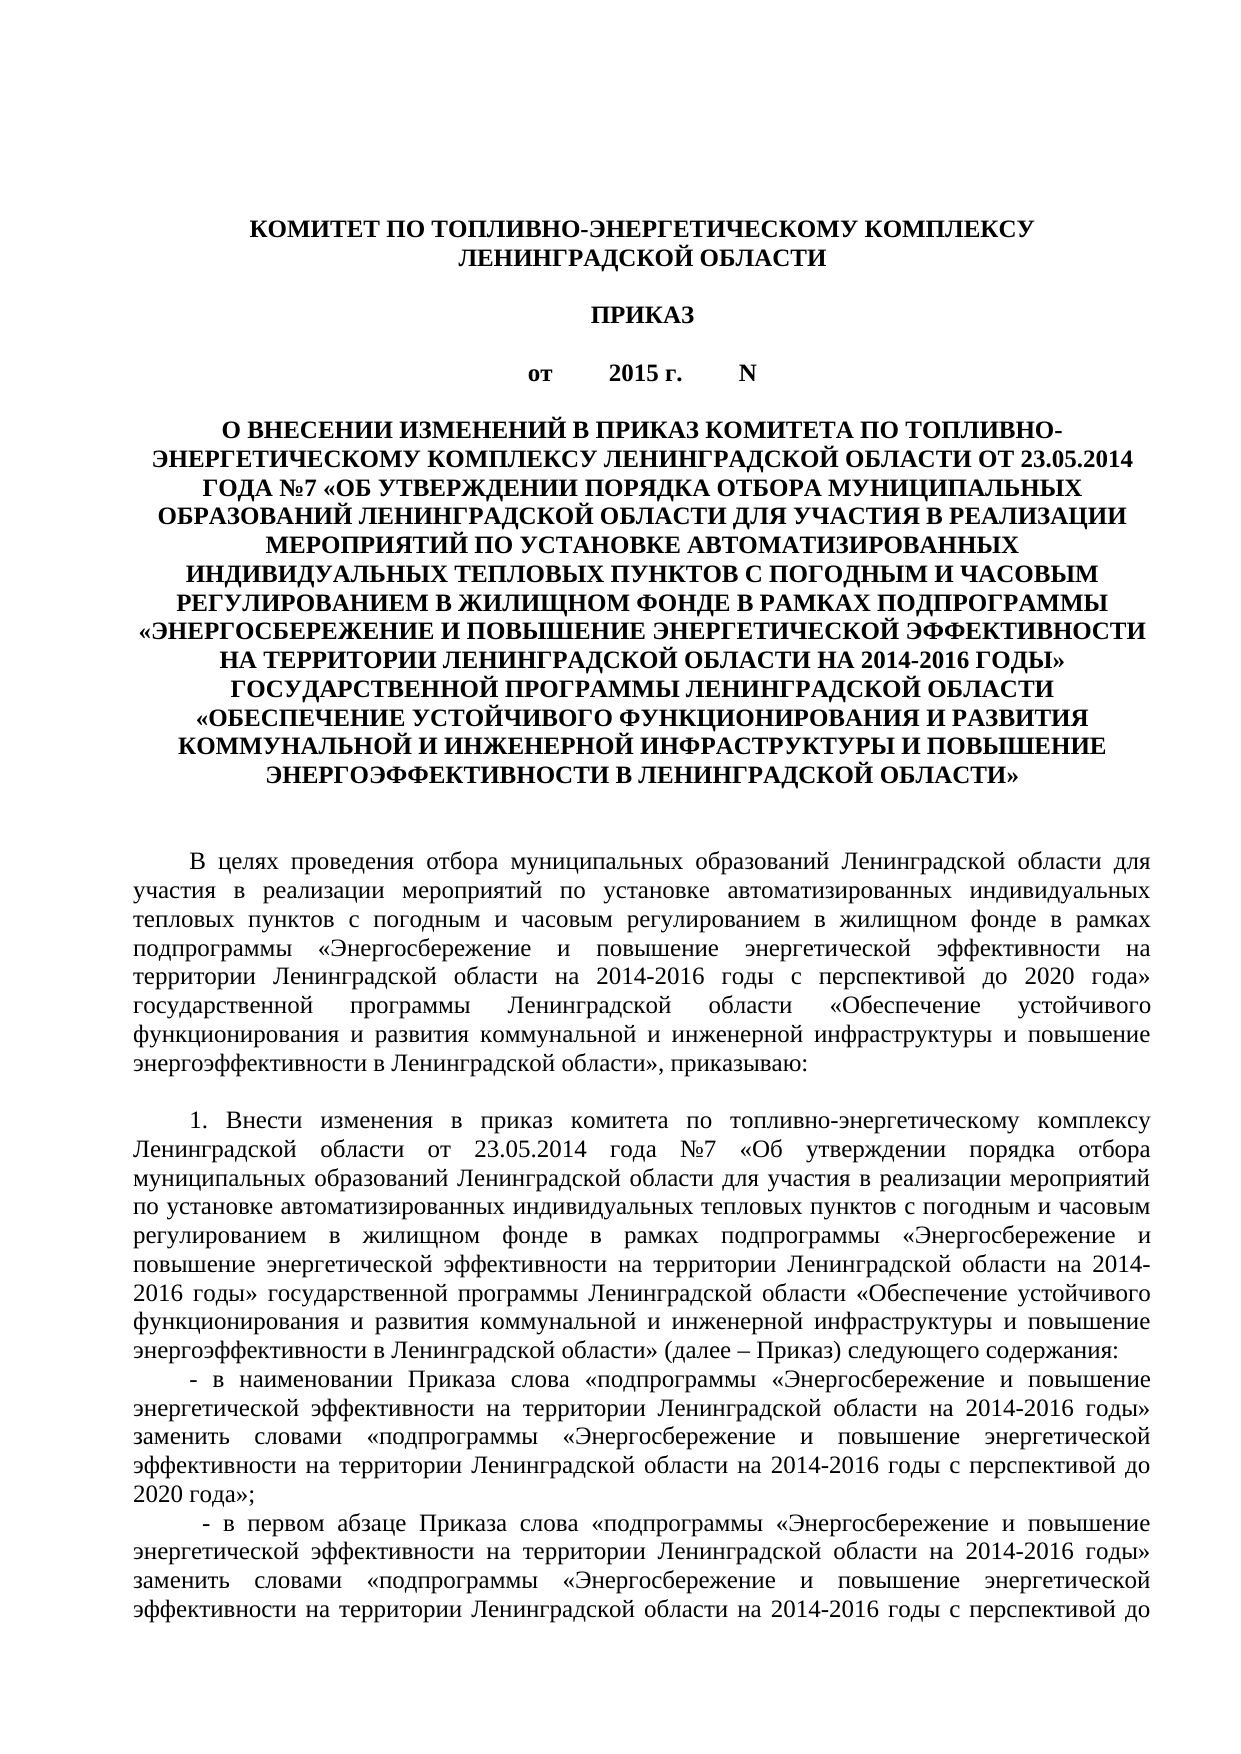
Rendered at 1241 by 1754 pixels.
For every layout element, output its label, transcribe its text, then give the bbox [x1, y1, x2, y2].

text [133, 1508, 1152, 1623]
text 1. Внести изменения в приказ комитета по топливно-энергетическому комплексу Ленинградской области от 23.05.2014 года №7 «Об утверждении порядка отбора муниципальных образований Ленинградской области для участия в реализации мероприятий по установке автоматизированных индивидуальных тепловых пунктов с погодным и часовым регулированием в жилищном фонде в рамках подпрограммы «Энергосбережение и повышение энергетической эффективности на территории Ленинградской области на 2014-2016 годы» государственной программы Ленинградской области «Обеспечение устойчивого функционирования и развития коммунальной и инженерной инфраструктуры и повышение энергоэффективности в Ленинградской области» (далее – Приказ) следующего содержания: [133, 1105, 1152, 1364]
text ЛЕНИНГРАДСКОЙ ОБЛАСТИ [133, 243, 1152, 271]
text О ВНЕСЕНИИ ИЗМЕНЕНИЙ В ПРИКАЗ КОМИТЕТА ПО ТОПЛИВНО-ЭНЕРГЕТИЧЕСКОМУ КОМПЛЕКСУ ЛЕНИНГРАДСКОЙ ОБЛАСТИ ОТ 23.05.2014 ГОДА №7 «ОБ УТВЕРЖДЕНИИ ПОРЯДКА ОТБОРА МУНИЦИПАЛЬНЫХ ОБРАЗОВАНИЙ ЛЕНИНГРАДСКОЙ ОБЛАСТИ ДЛЯ УЧАСТИЯ В РЕАЛИЗАЦИИ МЕРОПРИЯТИЙ ПО УСТАНОВКЕ АВТОМАТИЗИРОВАННЫХ ИНДИВИДУАЛЬНЫХ ТЕПЛОВЫХ ПУНКТОВ С ПОГОДНЫМ И ЧАСОВЫМ РЕГУЛИРОВАНИЕМ В ЖИЛИЩНОМ ФОНДЕ В РАМКАХ ПОДПРОГРАММЫ «ЭНЕРГОСБЕРЕЖЕНИЕ И ПОВЫШЕНИЕ ЭНЕРГЕТИЧЕСКОЙ ЭФФЕКТИВНОСТИ НА ТЕРРИТОРИИ ЛЕНИНГРАДСКОЙ ОБЛАСТИ НА 2014-2016 ГОДЫ» ГОСУДАРСТВЕННОЙ ПРОГРАММЫ ЛЕНИНГРАДСКОЙ ОБЛАСТИ «ОБЕСПЕЧЕНИЕ УСТОЙЧИВОГО ФУНКЦИОНИРОВАНИЯ И РАЗВИТИЯ КОММУНАЛЬНОЙ И ИНЖЕНЕРНОЙ ИНФРАСТРУКТУРЫ И ПОВЫШЕНИЕ ЭНЕРГОЭФФЕКТИВНОСТИ В ЛЕНИНГРАДСКОЙ ОБЛАСТИ» [133, 415, 1152, 789]
text от 2015 г. N [133, 358, 1152, 386]
text В целях проведения отбора муниципальных образований Ленинградской области для участия в реализации мероприятий по установке автоматизированных индивидуальных тепловых пунктов с погодным и часовым регулированием в жилищном фонде в рамках подпрограммы «Энергосбережение и повышение энергетической эффективности на территории Ленинградской области на 2014-2016 годы с перспективой до 2020 года» государственной программы Ленинградской области «Обеспечение устойчивого функционирования и развития коммунальной и инженерной инфраструктуры и повышение энергоэффективности в Ленинградской области», приказываю: [133, 846, 1152, 1076]
text ПРИКАЗ [133, 300, 1152, 329]
text - в наименовании Приказа слова «подпрограммы «Энергосбережение и повышение энергетической эффективности на территории Ленинградской области на 2014-2016 годы» заменить словами «подпрограммы «Энергосбережение и повышение энергетической эффективности на территории Ленинградской области на 2014-2016 годы с перспективой до 2020 года»; [133, 1364, 1152, 1508]
text КОМИТЕТ ПО ТОПЛИВНО-ЭНЕРГЕТИЧЕСКОМУ КОМПЛЕКСУ [133, 214, 1152, 243]
